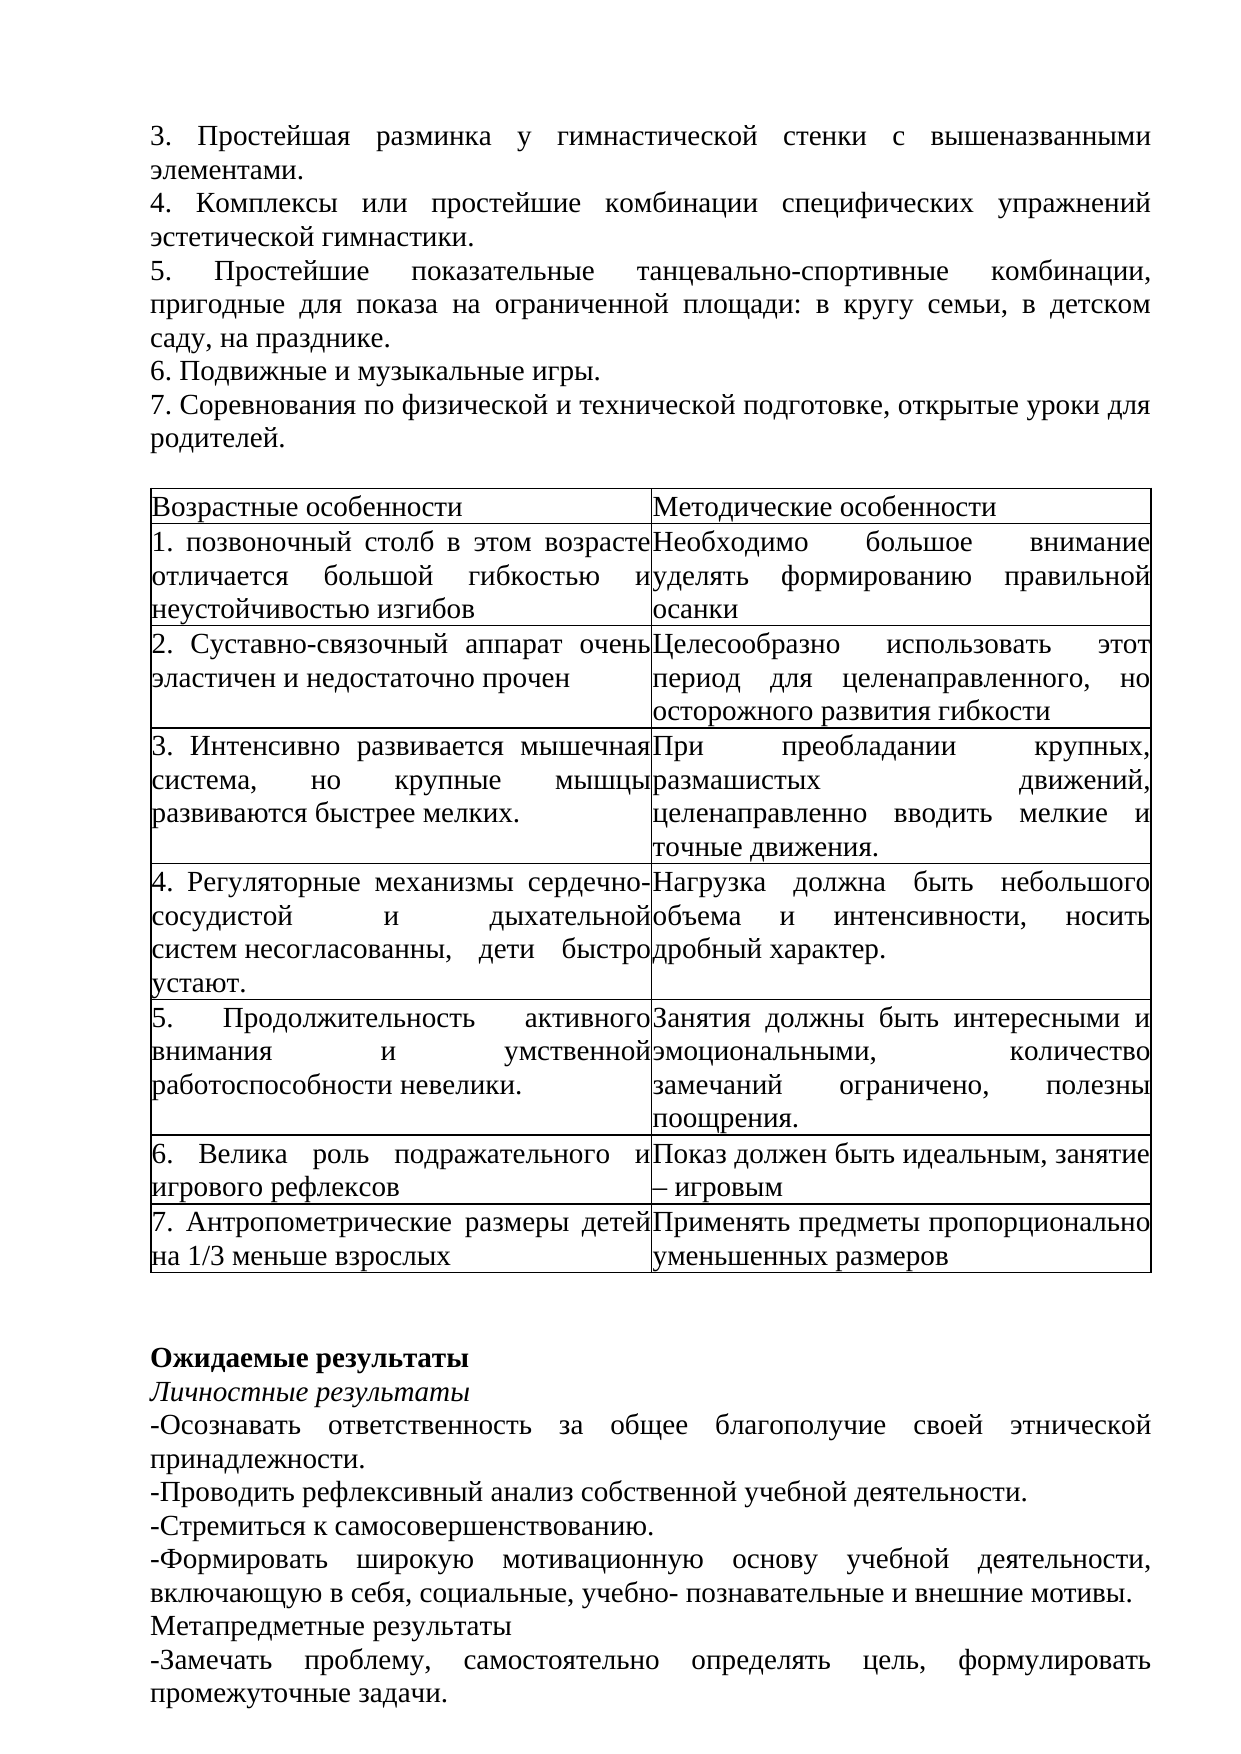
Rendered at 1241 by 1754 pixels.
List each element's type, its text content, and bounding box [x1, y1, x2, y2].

table_cell Показ должен быть идеальным, занятие – игровым [652, 1136, 1150, 1203]
text -Осознавать ответственность за общее благополучие своей этнической принадлежности. [150, 1407, 1152, 1474]
text 7. Соревнования по физической и технической подготовке, открытые уроки для родителей. [150, 387, 1152, 454]
table_header Методические особенности [652, 489, 1150, 523]
table_cell Применять предметы пропорционально уменьшенных размеров [652, 1205, 1150, 1271]
table_cell Нагрузка должна быть небольшого объема и интенсивности, носить дробный характер. [652, 864, 1150, 998]
table_cell 5. Продолжительность активного внимания и умственной работоспособности невелики. [152, 1000, 651, 1134]
table_cell Занятия должны быть интересными и эмоциональными, количество замечаний ограничено, полезны поощрения. [652, 1000, 1150, 1134]
text -Проводить рефлексивный анализ собственной учебной деятельности. [150, 1474, 1152, 1508]
table_cell Целесообразно использовать этот период для целенаправленного, но осторожного развития гибкости [652, 626, 1150, 727]
text Личностные результаты [150, 1374, 1152, 1407]
table_cell 6. Велика роль подражательного и игрового рефлексов [152, 1136, 651, 1203]
text 5. Простейшие показательные танцевально-спортивные комбинации, пригодные для показа на ограниченной площади: в кругу семьи, в детском саду, на празднике. [150, 253, 1152, 353]
text Ожидаемые результаты [150, 1340, 1152, 1374]
text 3. Простейшая разминка у гимнастической стенки с вышеназванными элементами. [150, 118, 1152, 186]
text -Формировать широкую мотивационную основу учебной деятельности, включающую в себя, социальные, учебно- познавательные и внешние мотивы. [150, 1541, 1152, 1608]
text 4. Комплексы или простейшие комбинации специфических упражнений эстетической гимнастики. [150, 186, 1152, 253]
table_cell 4. Регуляторные механизмы сердечно-сосудистой и дыхательной систем несогласованны, дети быстро устают. [152, 864, 651, 998]
table_cell При преобладании крупных, размашистых движений, целенаправленно вводить мелкие и точные движения. [652, 729, 1150, 863]
text -Стремиться к самосовершенствованию. [150, 1508, 1152, 1541]
table_cell Необходимо большое внимание уделять формированию правильной осанки [652, 524, 1150, 625]
table_header Возрастные особенности [152, 489, 651, 523]
table_cell 7. Антропометрические размеры детей на 1/3 меньше взрослых [152, 1205, 651, 1271]
table_cell 2. Суставно-связочный аппарат очень эластичен и недостаточно прочен [152, 626, 651, 727]
text Метапредметные результаты [150, 1608, 1152, 1642]
text -Замечать проблему, самостоятельно определять цель, формулировать промежуточные задачи. [150, 1642, 1152, 1709]
table_cell 1. позвоночный столб в этом возрасте отличается большой гибкостью и неустойчивостью изгибов [152, 524, 651, 625]
text 6. Подвижные и музыкальные игры. [150, 353, 1152, 387]
table_cell 3. Интенсивно развивается мышечная система, но крупные мышцы развиваются быстрее мелких. [152, 729, 651, 863]
